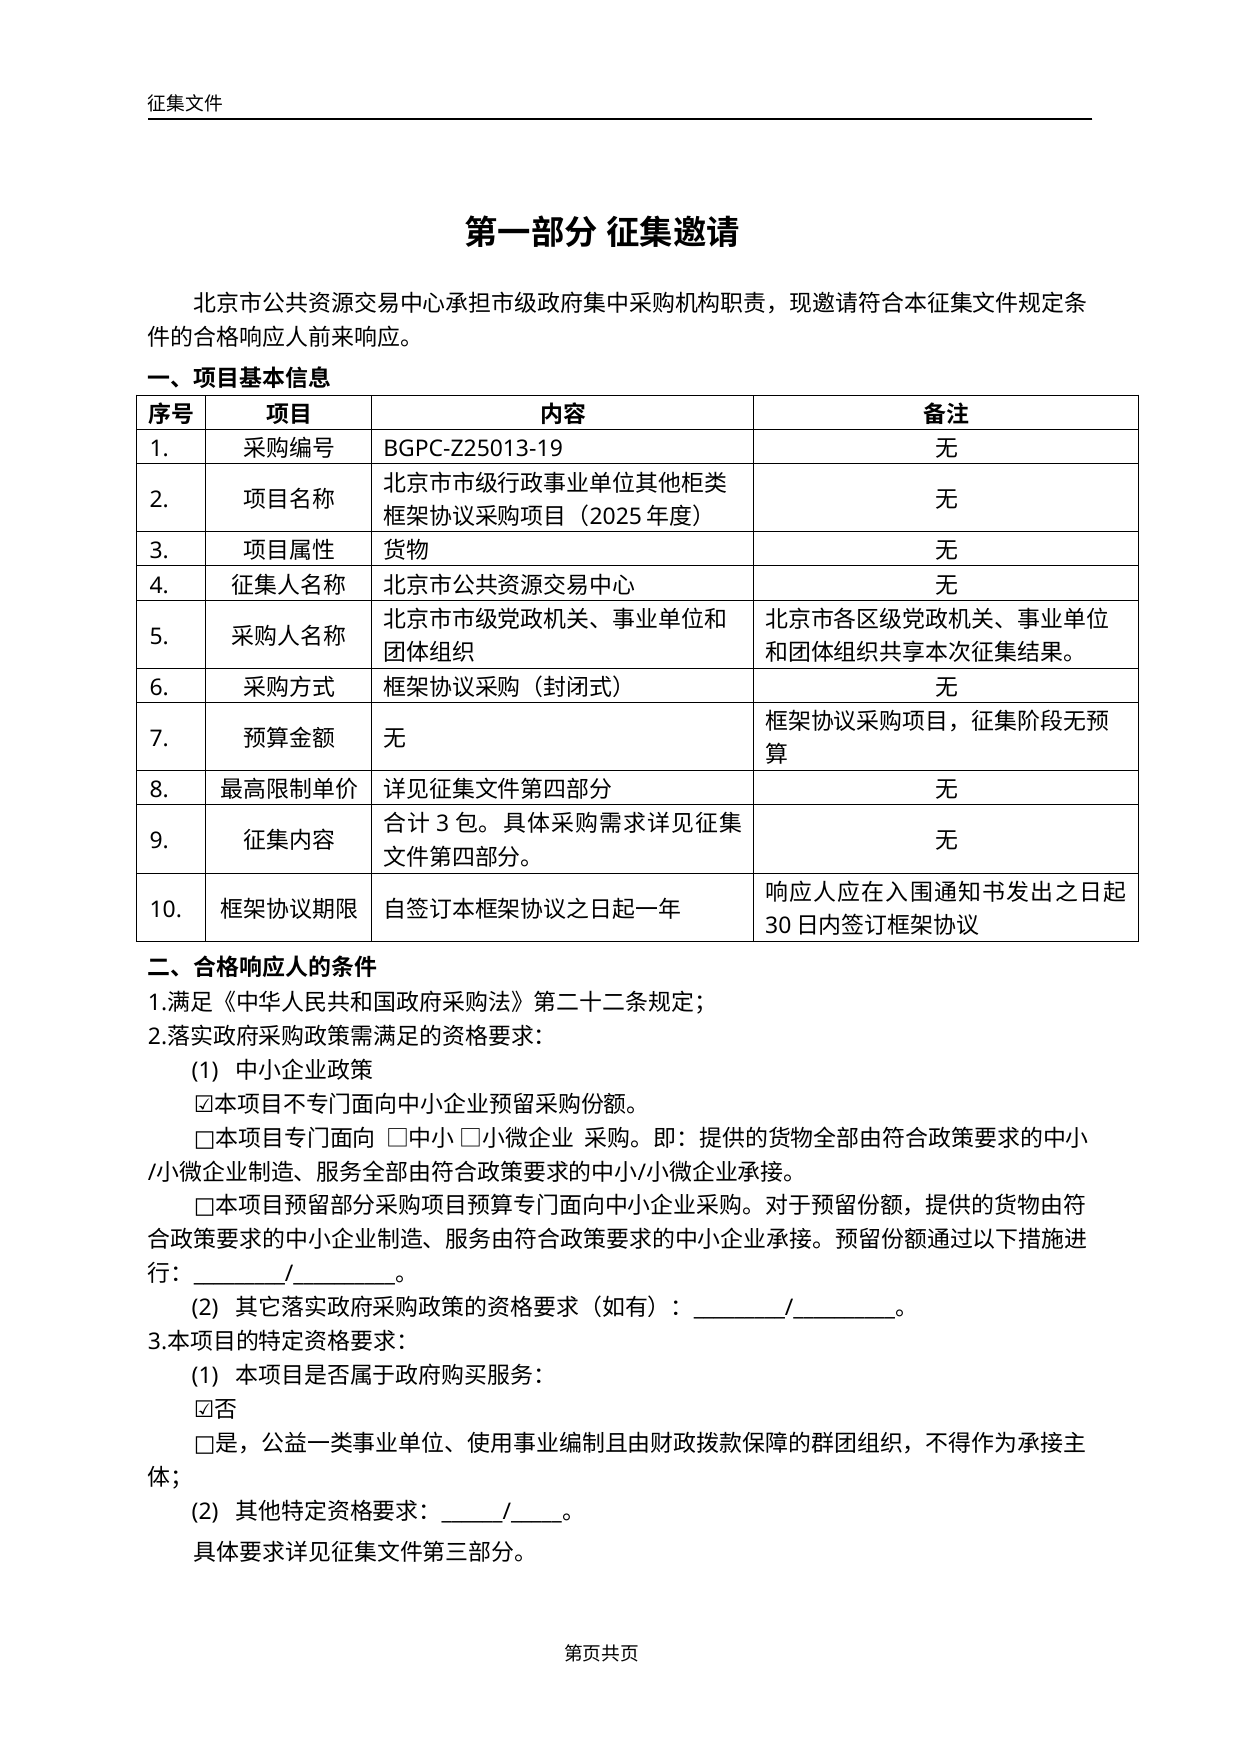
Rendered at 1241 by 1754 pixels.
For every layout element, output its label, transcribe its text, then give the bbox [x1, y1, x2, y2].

table_cell 无 [754, 669, 1138, 702]
table_cell [137, 669, 205, 702]
list 其他特定资格要求：______/_____。 [191, 1493, 1092, 1527]
table_cell 货物 [372, 532, 753, 565]
table_cell [137, 703, 205, 769]
list 合格响应人的条件 [148, 942, 1092, 983]
table_cell [137, 771, 205, 804]
table_cell 无 [754, 430, 1138, 463]
table_cell 框架协议采购项目，征集阶段无预算 [754, 703, 1138, 769]
table_cell 北京市公共资源交易中心 [372, 566, 753, 600]
table_cell BGPC-Z25013-19 [372, 430, 753, 463]
table_header 项目 [206, 396, 371, 429]
table_cell 详见征集文件第四部分 [372, 771, 753, 804]
table_cell [137, 464, 205, 531]
table_cell 项目属性 [206, 532, 371, 565]
table_cell 合计3包。具体采购需求详见征集文件第四部分。 [372, 805, 753, 873]
table_cell 无 [754, 566, 1138, 600]
table_header 备注 [754, 396, 1138, 429]
table_cell [137, 601, 205, 667]
list 本项目是否属于政府购买服务： [191, 1357, 1092, 1391]
text □是，公益一类事业单位、使用事业编制且由财政拨款保障的群团组织，不得作为承接主体； [148, 1425, 1092, 1493]
table_cell 采购方式 [206, 669, 371, 702]
table_cell 无 [754, 771, 1138, 804]
table_cell 无 [754, 532, 1138, 565]
text 征集邀请 [148, 206, 1092, 254]
table_header 内容 [372, 396, 753, 429]
list 中小企业政策 [191, 1051, 1092, 1085]
list 满足《中华人民共和国政府采购法》第二十二条规定； [148, 983, 1092, 1017]
table_cell 无 [372, 703, 753, 769]
text □本项目预留部分采购项目预算专门面向中小企业采购。对于预留份额，提供的货物由符合政策要求的中小企业制造、服务由符合政策要求的中小企业承接。预留份额通过以下措施进行：_________/__________。 [148, 1187, 1092, 1289]
text 北京市公共资源交易中心承担市级政府集中采购机构职责，现邀请符合本征集文件规定条件的合格响应人前来响应。 [148, 285, 1092, 353]
table_cell 采购人名称 [206, 601, 371, 667]
table_cell [137, 874, 205, 941]
table_cell 框架协议采购（封闭式） [372, 669, 753, 702]
table_header 序号 [137, 396, 205, 429]
table_cell 响应人应在入围通知书发出之日起30日内签订框架协议 [754, 874, 1138, 941]
text ☑本项目不专门面向中小企业预留采购份额。 [148, 1085, 1092, 1119]
text 具体要求详见征集文件第三部分。 [148, 1527, 1092, 1568]
list 项目基本信息 [148, 353, 1092, 394]
text ☑否 [148, 1391, 1092, 1425]
table_cell [137, 430, 205, 463]
list 本项目的特定资格要求： [148, 1323, 1092, 1357]
table_cell 征集人名称 [206, 566, 371, 600]
list 其它落实政府采购政策的资格要求（如有）：_________/__________。 [191, 1289, 1092, 1323]
table_cell 预算金额 [206, 703, 371, 769]
table_cell 项目名称 [206, 464, 371, 531]
table_cell 无 [754, 464, 1138, 531]
table_cell 北京市各区级党政机关、事业单位和团体组织共享本次征集结果。 [754, 601, 1138, 667]
table_cell [137, 805, 205, 873]
table_cell 北京市市级党政机关、事业单位和团体组织 [372, 601, 753, 667]
table_cell 北京市市级行政事业单位其他柜类框架协议采购项目（2025年度） [372, 464, 753, 531]
list 落实政府采购政策需满足的资格要求： [148, 1017, 1092, 1051]
table_cell [137, 566, 205, 600]
table_cell [137, 532, 205, 565]
table_cell 最高限制单价 [206, 771, 371, 804]
table_cell 无 [754, 805, 1138, 873]
text □本项目专门面向 □中小 □小微企业 采购。即：提供的货物全部由符合政策要求的中小/小微企业制造、服务全部由符合政策要求的中小/小微企业承接。 [148, 1119, 1092, 1187]
table_cell 采购编号 [206, 430, 371, 463]
table_cell 征集内容 [206, 805, 371, 873]
table_cell 框架协议期限 [206, 874, 371, 941]
table_cell 自签订本框架协议之日起一年 [372, 874, 753, 941]
